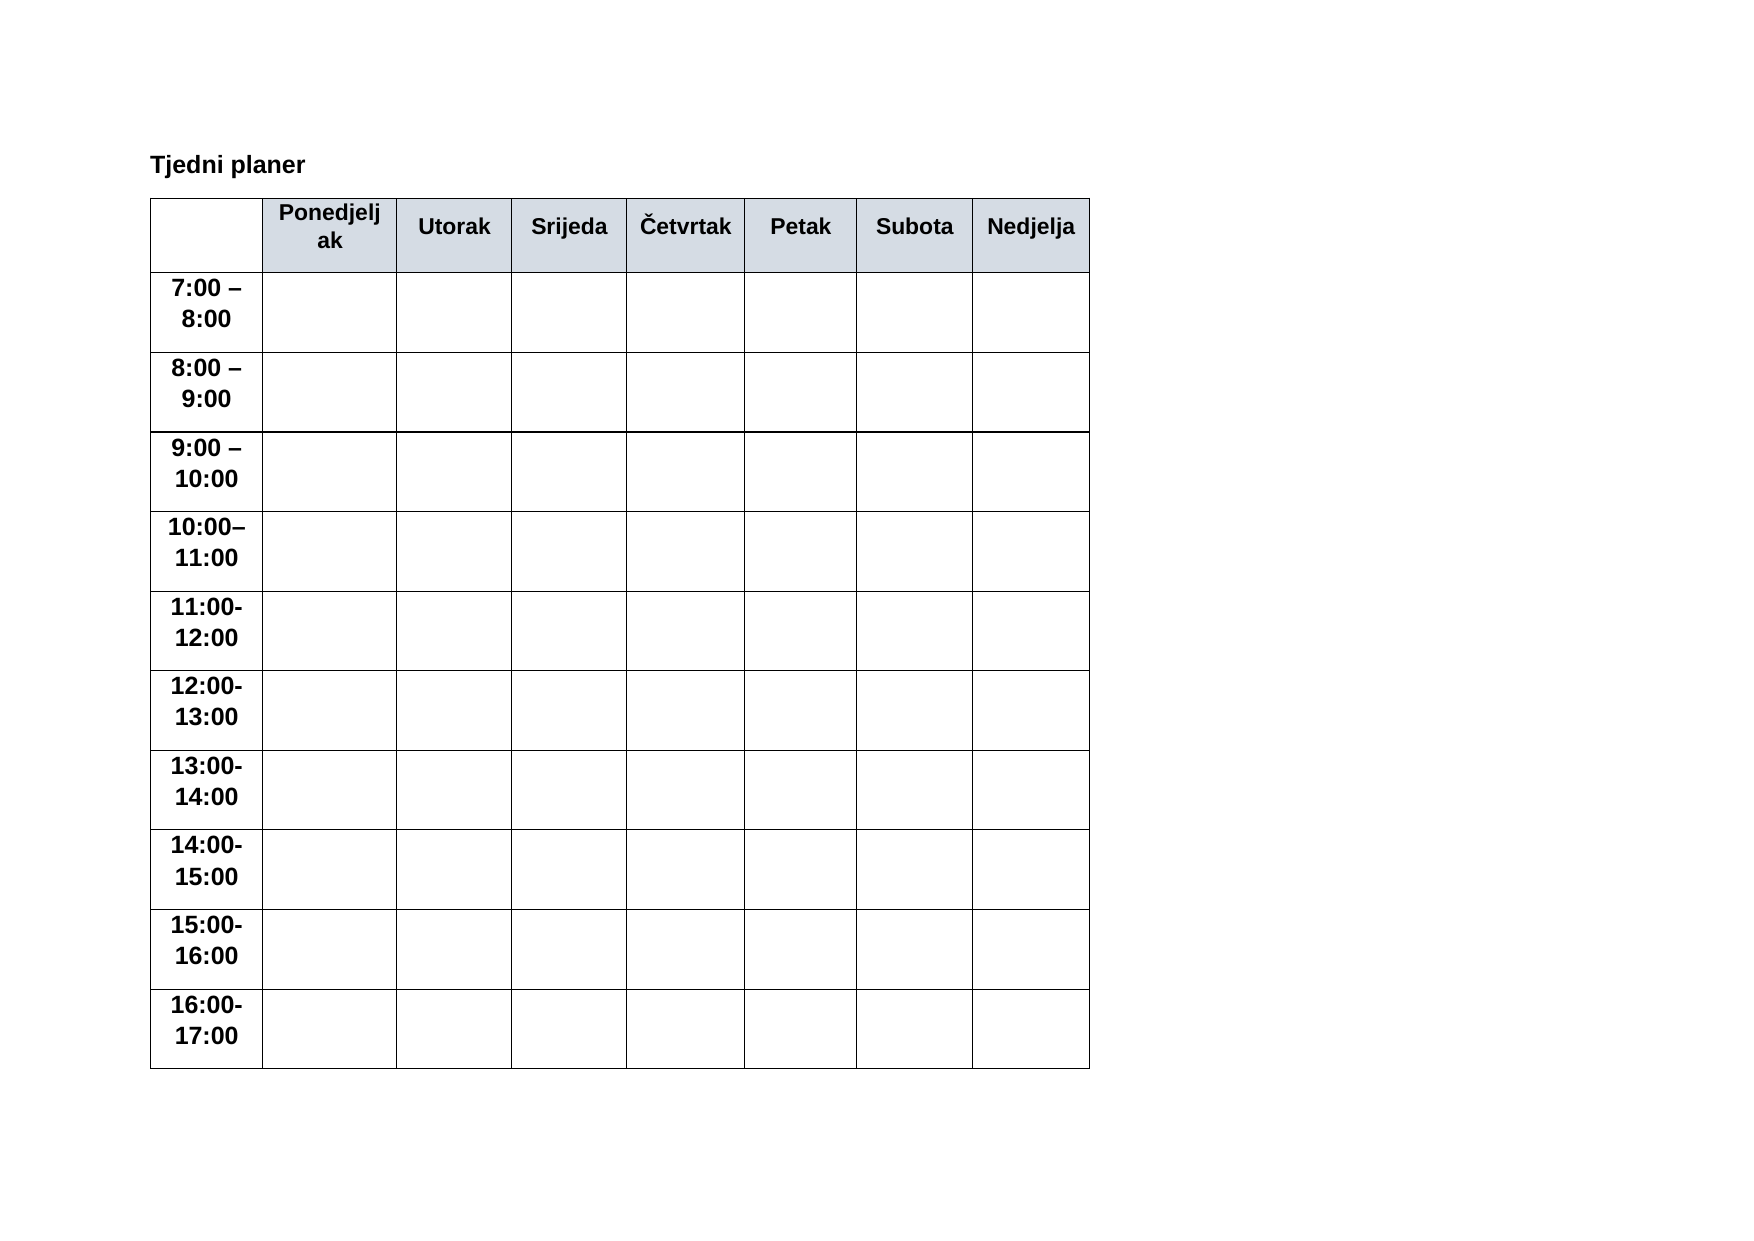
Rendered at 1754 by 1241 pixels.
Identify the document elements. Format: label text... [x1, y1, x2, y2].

table_cell [745, 273, 856, 352]
table_cell [745, 751, 856, 829]
table_cell [745, 512, 856, 591]
table_cell [397, 671, 511, 750]
table_cell [397, 990, 511, 1068]
table_cell [512, 353, 626, 431]
table_cell [263, 512, 396, 591]
table_cell [973, 353, 1089, 431]
table_cell [263, 592, 396, 670]
table_cell [397, 353, 511, 431]
table_cell [973, 830, 1089, 909]
table_cell [973, 433, 1089, 511]
table_header Ponedjeljak [263, 199, 396, 272]
table_cell [627, 671, 744, 750]
table_cell [857, 353, 972, 431]
table_cell [263, 671, 396, 750]
table_cell [263, 353, 396, 431]
table_cell 12:00-13:00 [151, 671, 262, 750]
table_cell [857, 592, 972, 670]
table_cell [263, 910, 396, 988]
table_cell [263, 830, 396, 909]
table_cell [397, 751, 511, 829]
table_cell 7:00 – 8:00 [151, 273, 262, 352]
table_cell [263, 433, 396, 511]
table_cell 16:00-17:00 [151, 990, 262, 1068]
table_cell [745, 671, 856, 750]
table_cell [627, 512, 744, 591]
table_cell [973, 751, 1089, 829]
table_header Srijeda [512, 199, 626, 272]
table_cell [627, 433, 744, 511]
table_cell [857, 910, 972, 988]
table_cell [973, 512, 1089, 591]
table_cell [627, 751, 744, 829]
table_cell [745, 830, 856, 909]
table_cell [512, 751, 626, 829]
table_cell [627, 990, 744, 1068]
table_cell [973, 910, 1089, 988]
table_cell [745, 910, 856, 988]
table_cell [973, 671, 1089, 750]
table_cell [397, 512, 511, 591]
text Tjedni planer [150, 150, 1604, 179]
table_cell [857, 751, 972, 829]
table_cell [857, 512, 972, 591]
table_cell [745, 990, 856, 1068]
table_header Četvrtak [627, 199, 744, 272]
table_cell [857, 273, 972, 352]
table_cell [397, 830, 511, 909]
table_cell [857, 830, 972, 909]
table_cell [857, 671, 972, 750]
table_header Petak [745, 199, 856, 272]
table_cell [512, 990, 626, 1068]
table_cell [627, 273, 744, 352]
table_cell 14:00-15:00 [151, 830, 262, 909]
table_cell [512, 433, 626, 511]
table_header Subota [857, 199, 972, 272]
table_cell [973, 990, 1089, 1068]
table_cell [397, 433, 511, 511]
table_cell [627, 592, 744, 670]
table_cell 13:00-14:00 [151, 751, 262, 829]
table_cell 9:00 – 10:00 [151, 433, 262, 511]
table_cell [512, 830, 626, 909]
table_header Utorak [397, 199, 511, 272]
table_cell [512, 512, 626, 591]
table_cell [263, 990, 396, 1068]
table_cell [973, 592, 1089, 670]
table_cell [397, 273, 511, 352]
table_cell [512, 910, 626, 988]
table_cell [745, 353, 856, 431]
table_cell [512, 592, 626, 670]
table_cell [627, 910, 744, 988]
table_cell [512, 671, 626, 750]
table_cell 15:00-16:00 [151, 910, 262, 988]
table_cell [263, 273, 396, 352]
table_cell [397, 910, 511, 988]
table_cell [627, 830, 744, 909]
table_cell 11:00-12:00 [151, 592, 262, 670]
table_cell [627, 353, 744, 431]
table_cell [745, 433, 856, 511]
table_cell 8:00 – 9:00 [151, 353, 262, 431]
table_header [151, 199, 262, 272]
table_cell [263, 751, 396, 829]
table_cell [973, 273, 1089, 352]
table_cell 10:00–11:00 [151, 512, 262, 591]
table_cell [857, 433, 972, 511]
table_cell [512, 273, 626, 352]
table_cell [857, 990, 972, 1068]
table_cell [745, 592, 856, 670]
table_cell [397, 592, 511, 670]
table_header Nedjelja [973, 199, 1089, 272]
